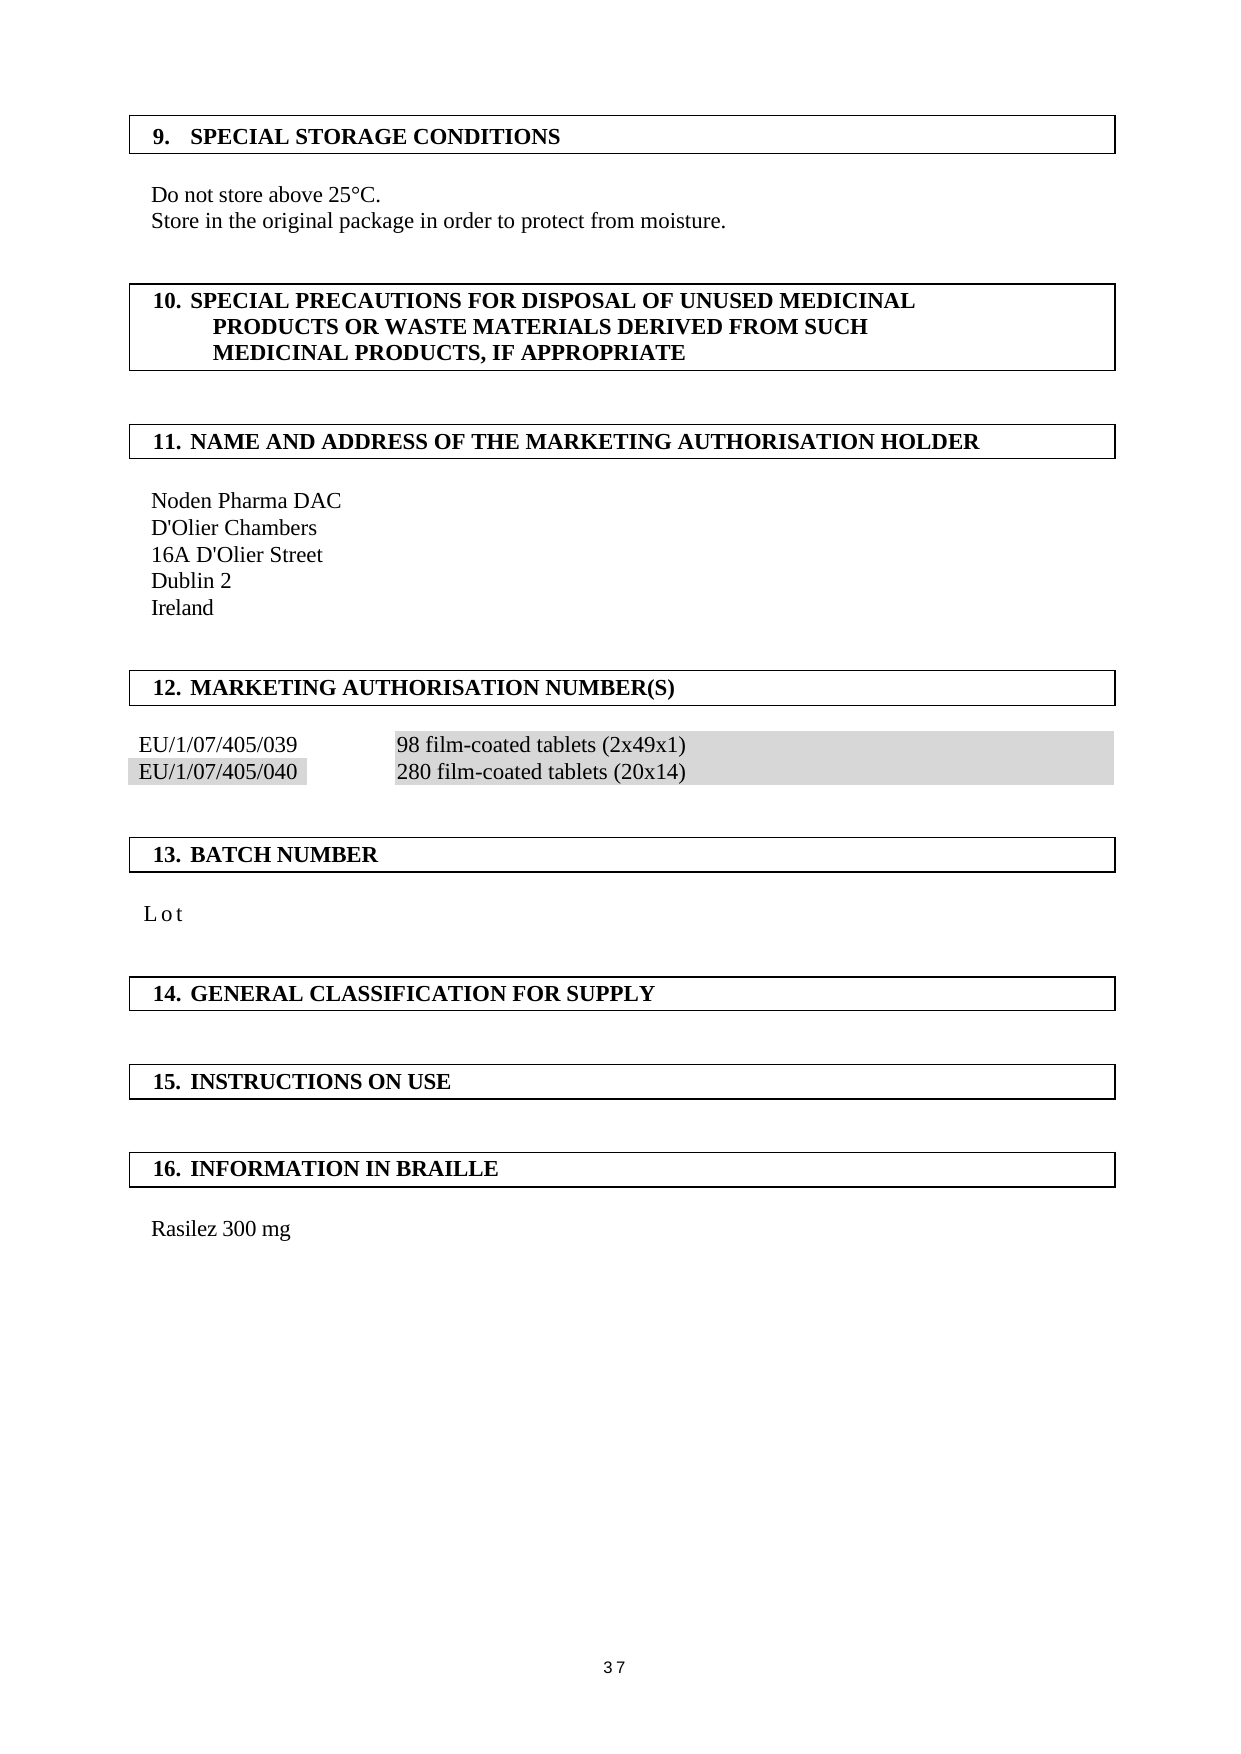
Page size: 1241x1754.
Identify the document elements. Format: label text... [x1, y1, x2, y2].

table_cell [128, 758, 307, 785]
text Rasilez 300 mg [151, 1215, 1113, 1241]
text Store in the original package in order to protect from moisture. [151, 208, 1113, 234]
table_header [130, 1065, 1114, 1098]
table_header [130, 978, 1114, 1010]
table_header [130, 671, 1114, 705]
text Lot [143, 900, 1113, 927]
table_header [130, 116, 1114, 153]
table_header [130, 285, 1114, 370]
text Ireland [151, 594, 1113, 621]
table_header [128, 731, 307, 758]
text Do not store above 25°C. [151, 181, 1113, 208]
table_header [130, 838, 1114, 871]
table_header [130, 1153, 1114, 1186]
text Noden Pharma DAC D'Olier Chambers 16A D'Olier Street Dublin 2 [151, 487, 1113, 594]
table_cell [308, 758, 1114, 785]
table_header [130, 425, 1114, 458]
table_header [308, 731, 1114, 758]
